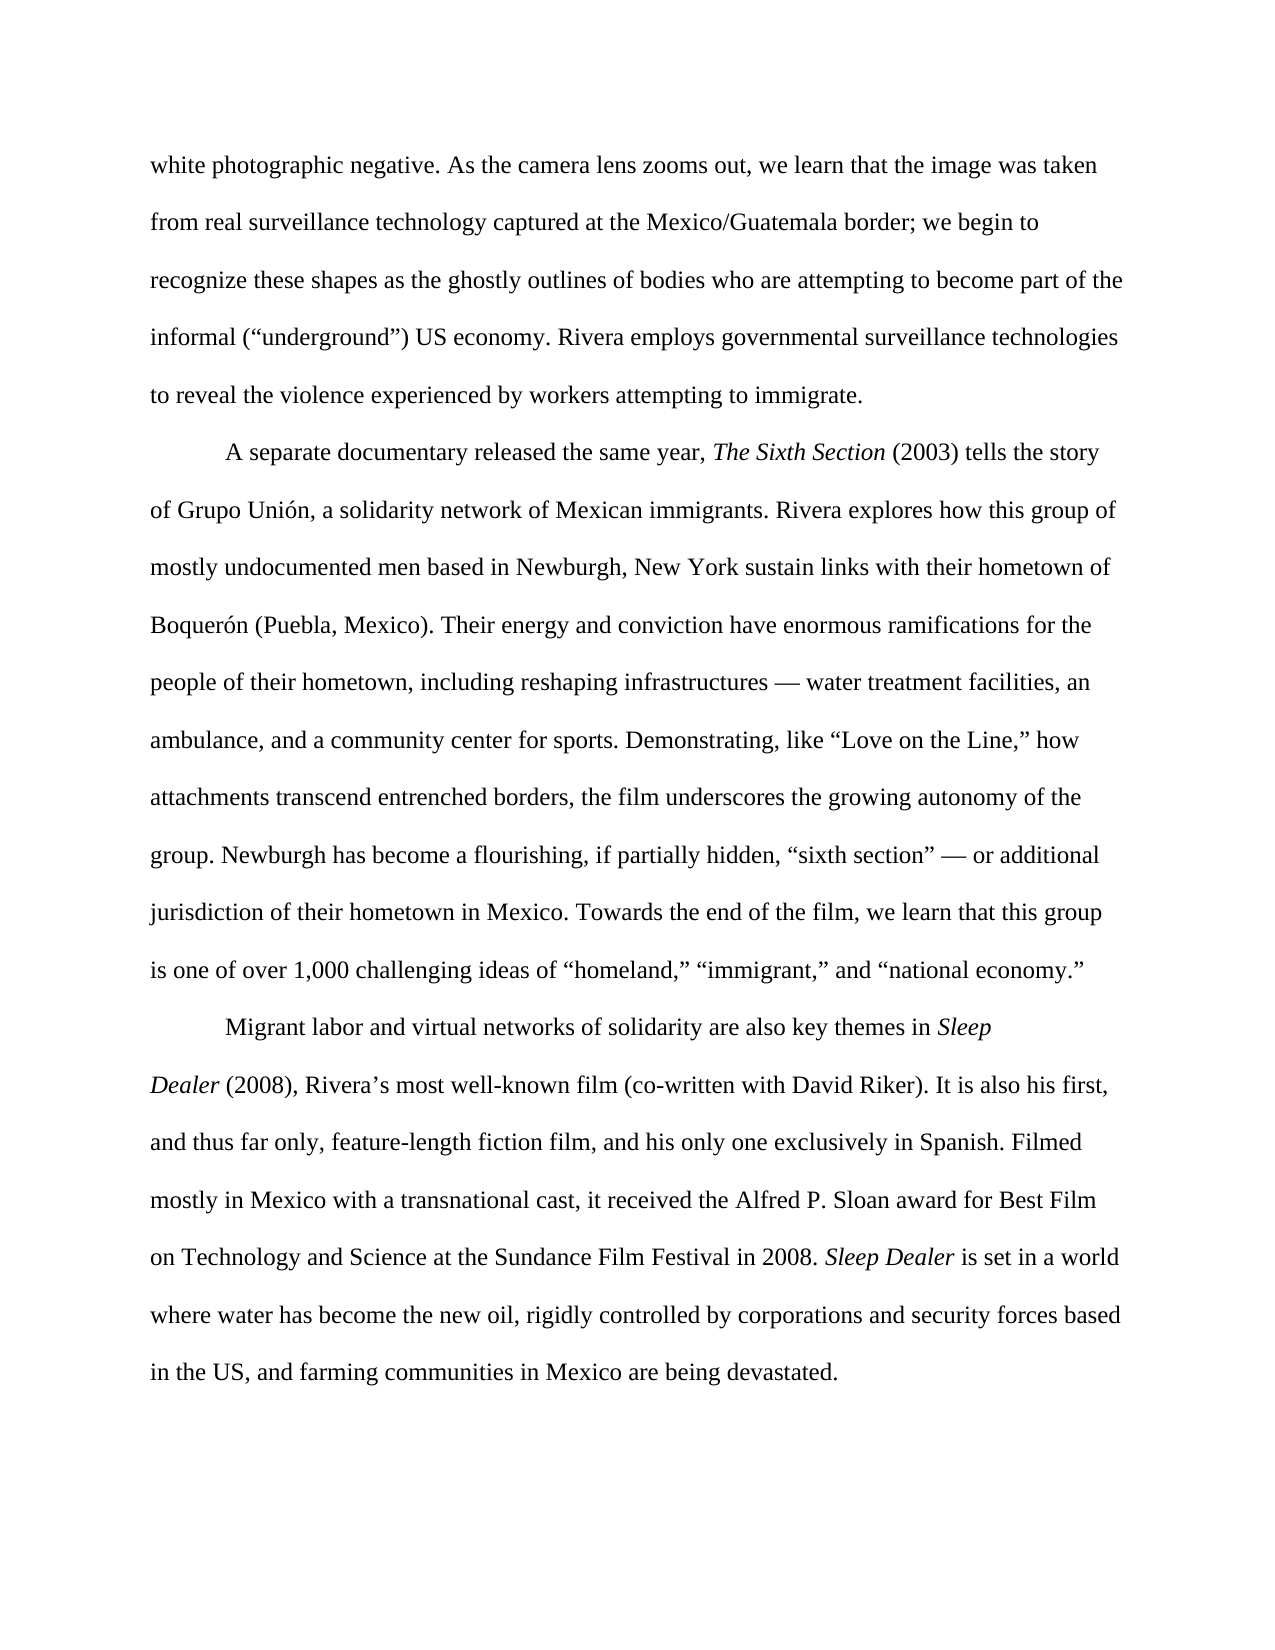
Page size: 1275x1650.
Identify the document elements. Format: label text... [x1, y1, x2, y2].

text A separate documentary released the same year, The Sixth Section (2003) tells the story of Grupo Unión, a solidarity network of Mexican immigrants. Rivera explores how this group of mostly undocumented men based in Newburgh, New York sustain links with their hometown of Boquerón (Puebla, Mexico). Their energy and conviction have enormous ramifications for the people of their hometown, including reshaping infrastructures — water treatment facilities, an ambulance, and a community center for sports. Demonstrating, like “Love on the Line,” how attachments transcend entrenched borders, the film underscores the growing autonomy of the group. Newburgh has become a flourishing, if partially hidden, “sixth section” — or additional jurisdiction of their hometown in Mexico. Towards the end of the film, we learn that this group is one of over 1,000 challenging ideas of “homeland,” “immigrant,” and “national economy.” [150, 437, 1125, 984]
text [150, 150, 1125, 409]
text Migrant labor and virtual networks of solidarity are also key themes in Sleep Dealer (2008), Rivera’s most well-known film (co-written with David Riker). It is also his first, and thus far only, feature-length fiction film, and his only one exclusively in Spanish. Filmed mostly in Mexico with a transnational cast, it received the Alfred P. Sloan award for Best Film on Technology and Science at the Sundance Film Festival in 2008. Sleep Dealer is set in a world where water has become the new oil, rigidly controlled by corporations and security forces based in the US, and farming communities in Mexico are being devastated. [150, 1012, 1125, 1386]
